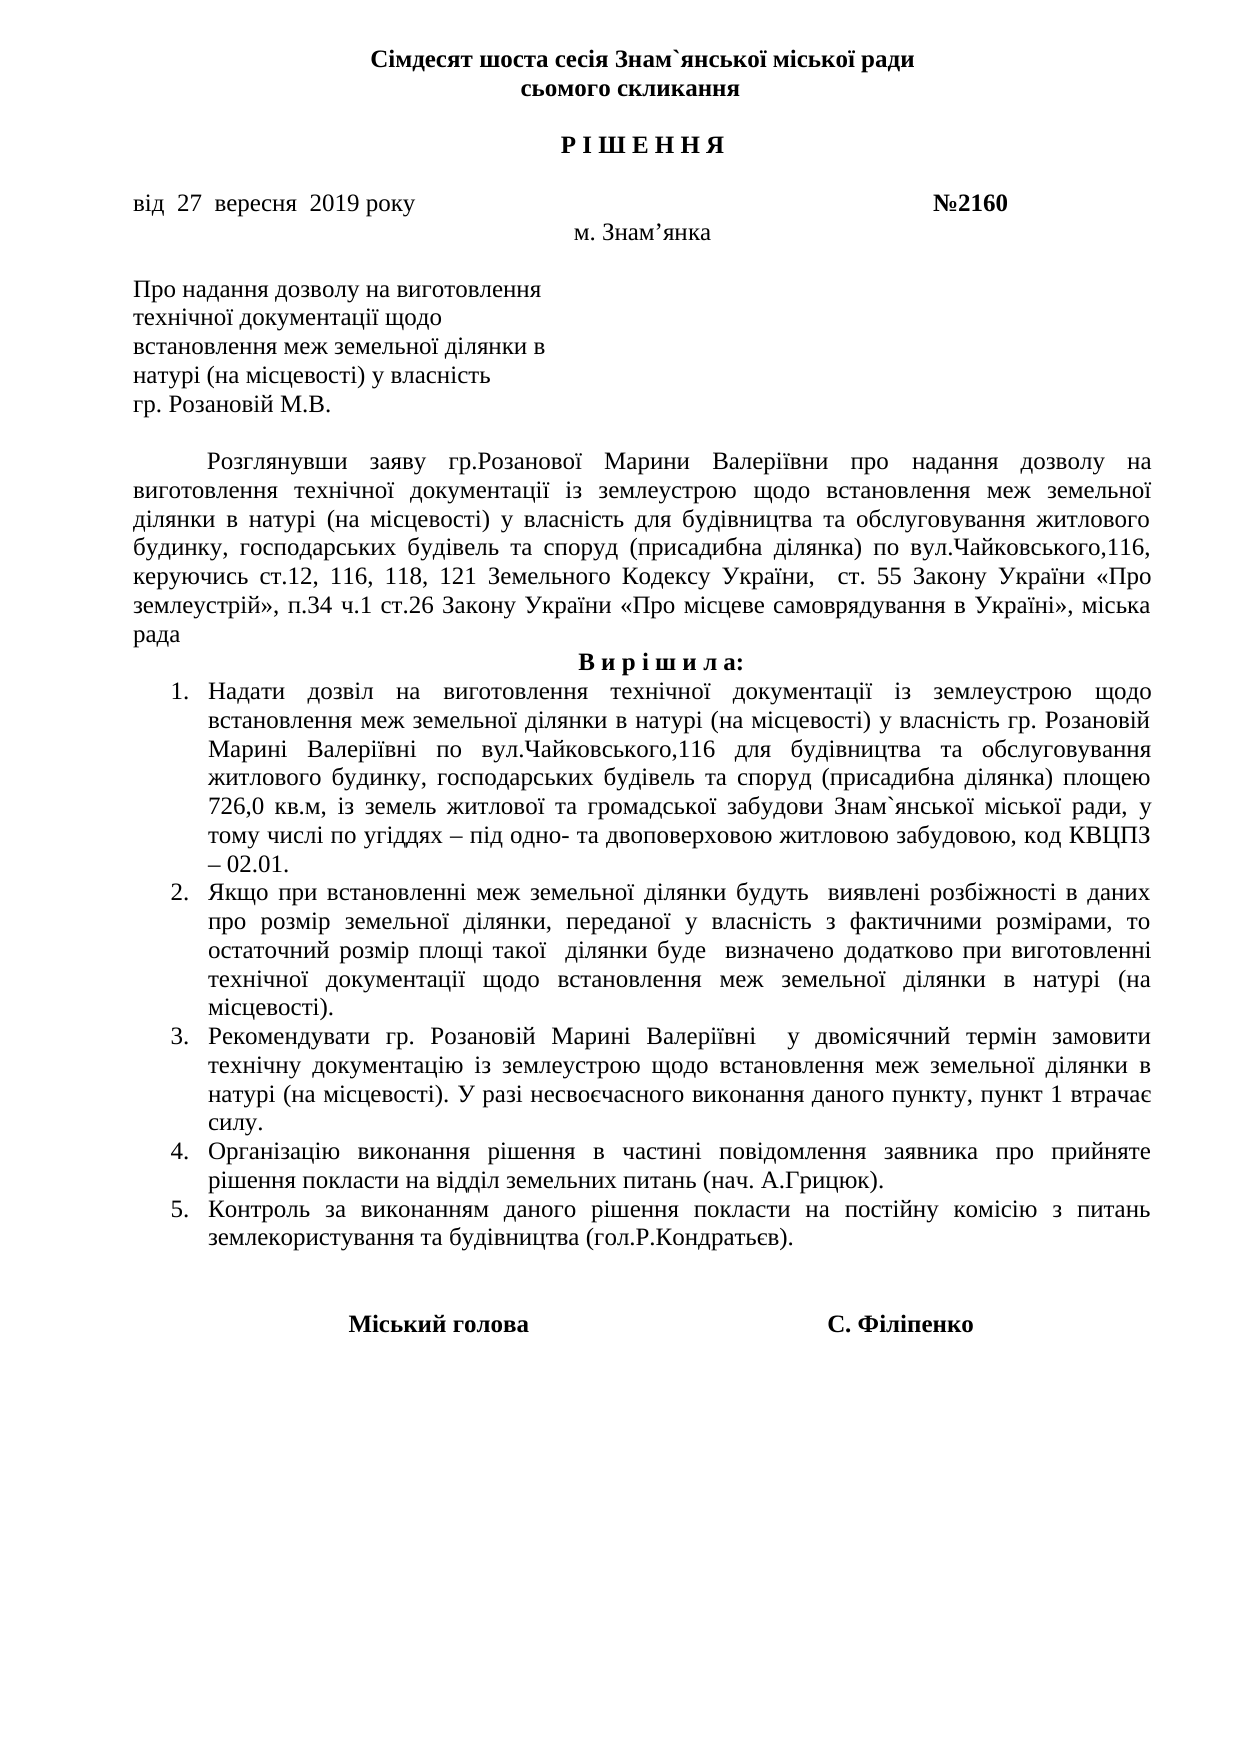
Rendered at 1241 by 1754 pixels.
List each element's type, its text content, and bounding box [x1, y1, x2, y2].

text гр. Розановій М.В. [133, 389, 616, 417]
text Р І Ш Е Н Н Я [133, 131, 1152, 159]
list Організацію виконання рішення в частині повідомлення заявника про прийняте рішення покласти на відділ земельних питань (нач. А.Грицюк). [170, 1136, 1152, 1194]
text В и р і ш и л а: [170, 647, 1152, 676]
list Контроль за виконанням даного рішення покласти на постійну комісію з питань землекористування та будівництва (гол.Р.Кондратьєв). [170, 1194, 1152, 1251]
list Надати дозвіл на виготовлення технічної документації із землеустрою щодо встановлення меж земельної ділянки в натурі (на місцевості) у власність гр. Розановій Марині Валеріївні по вул.Чайковського,116 для будівництва та обслуговування житлового будинку, господарських будівель та споруд (присадибна ділянка) площею 726,0 кв.м, із земель житлової та громадської забудови Знам`янської міської ради, у тому числі по угіддях – під одно- та двоповерховою житловою забудовою, код КВЦПЗ – 02.01. [170, 676, 1152, 877]
text м. Знам’янка [133, 217, 1152, 246]
text Міський голова С. Філіпенко [170, 1309, 1152, 1337]
list Рекомендувати гр. Розановій Марині Валеріївні у двомісячний термін замовити технічну документацію із землеустрою щодо встановлення меж земельної ділянки в натурі (на місцевості). У разі несвоєчасного виконання даного пункту, пункт 1 втрачає силу. [170, 1021, 1152, 1136]
text сьомого скликання [283, 73, 1152, 102]
text Сімдесят шоста сесія Знам`янської міської ради [133, 44, 1152, 73]
text від 27 вересня 2019 року №2160 [133, 188, 1152, 217]
text Про надання дозволу на виготовлення технічної документації щодо встановлення меж земельної ділянки в натурі (на місцевості) у власність [133, 274, 590, 389]
text Розглянувши заяву гр.Розанової Марини Валеріївни про надання дозволу на виготовлення технічної документації із землеустрою щодо встановлення меж земельної ділянки в натурі (на місцевості) у власність для будівництва та обслуговування житлового будинку, господарських будівель та споруд (присадибна ділянка) по вул.Чайковського,116, керуючись ст.12, 116, 118, 121 Земельного Кодексу України, ст. 55 Закону України «Про землеустрій», п.34 ч.1 ст.26 Закону України «Про місцеве самоврядування в Україні», міська рада [133, 446, 1152, 647]
list Якщо при встановленні меж земельної ділянки будуть виявлені розбіжності в даних про розмір земельної ділянки, переданої у власність з фактичними розмірами, то остаточний розмір площі такої ділянки буде визначено додатково при виготовленні технічної документації щодо встановлення меж земельної ділянки в натурі (на місцевості). [170, 877, 1152, 1021]
